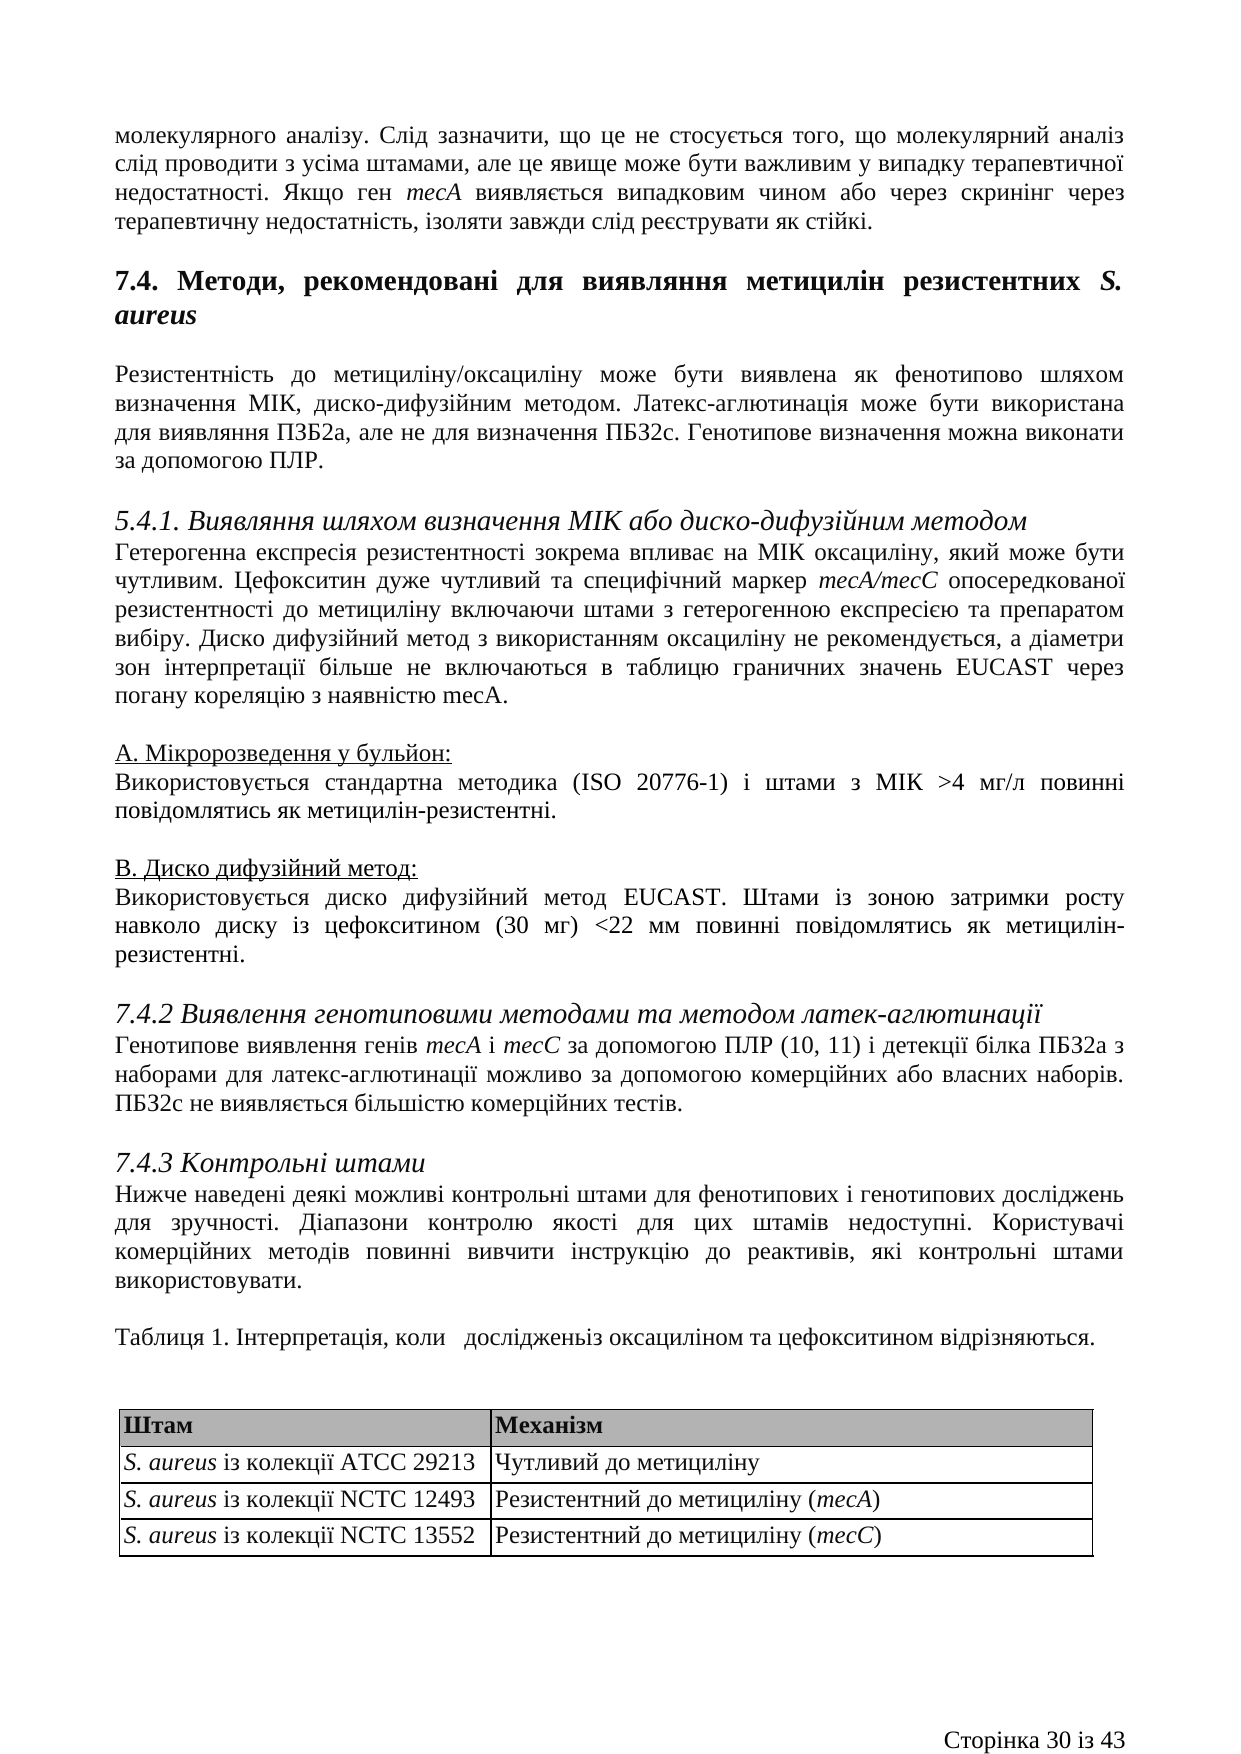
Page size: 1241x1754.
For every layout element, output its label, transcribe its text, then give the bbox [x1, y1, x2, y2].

text 7.4.2 Виявлення генотиповими методами та методом латек-аглютинації [114, 997, 1125, 1030]
text Використовується диско дифузійний метод EUCAST. Штами із зоною затримки росту навколо диску із цефокситином (30 мг) <22 мм повинні повідомлятись як метицилін-резистентні. [114, 882, 1125, 968]
table_header Штам [120, 1410, 490, 1446]
table_cell Чутливий до метициліну [492, 1447, 1092, 1482]
text 5.4.1. Виявляння шляхом визначення МІК або диско-дифузійним методом [114, 503, 1125, 537]
text Використовується стандартна методика (ISO 20776-1) і штами з МІК >4 мг/л повинні повідомлятись як метицилін-резистентні. [114, 767, 1125, 824]
text 7.4. Методи, рекомендовані для виявляння метицилін резистентних S. aureus [114, 263, 1125, 331]
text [114, 120, 1125, 235]
table_cell Резистентний до метициліну (mecA) [492, 1484, 1092, 1518]
table_cell S. aureus із колекції NCTC 13552 [120, 1519, 490, 1555]
text 7.4.3 Контрольні штами [114, 1145, 1125, 1179]
text А. Мікророзведення у бульйон: [114, 738, 1125, 767]
text Генотипове виявлення генів mecA і mecC за допомогою ПЛР (10, 11) і детекції білка ПБЗ2a з наборами для латекс-аглютинації можливо за допомогою комерційних або власних наборів. ПБЗ2c не виявляється більшістю комерційних тестів. [114, 1030, 1125, 1116]
text Гетерогенна експресія резистентності зокрема впливає на МІК оксациліну, який може бути чутливим. Цефокситин дуже чутливий та специфічний маркер mecA/mecC опосередкованої резистентності до метициліну включаючи штами з гетерогенною експресією та препаратом вибіру. Диско дифузійний метод з використанням оксациліну не рекомендується, а діаметри зон інтерпретації більше не включаються в таблицю граничних значень EUCAST через погану кореляцію з наявністю mecA. [114, 537, 1125, 709]
text Таблиця 1. Інтерпретація, коли дослідженьіз оксациліном та цефокситином відрізняються. [114, 1322, 1125, 1351]
text Нижче наведені деякі можливі контрольні штами для фенотипових і генотипових досліджень для зручності. Діапазони контролю якості для цих штамів недоступні. Користувачі комерційних методів повинні вивчити інструкцію до реактивів, які контрольні штами використовувати. [114, 1179, 1125, 1294]
text В. Диско дифузійний метод: [114, 853, 1125, 882]
table_header Механізм [492, 1410, 1092, 1446]
text Резистентність до метициліну/оксациліну може бути виявлена як фенотипово шляхом визначення МІК, диско-дифузійним методом. Латекс-аглютинація може бути використана для виявляння ПЗБ2а, але не для визначення ПБЗ2с. Генотипове визначення можна виконати за допомогою ПЛР. [114, 359, 1125, 474]
table_cell Резистентний до метициліну (mecС) [492, 1520, 1092, 1555]
table_cell S. aureus із колекції ATCC 29213 [120, 1447, 490, 1482]
table_cell S. aureus із колекції NCTC 12493 [120, 1483, 490, 1518]
